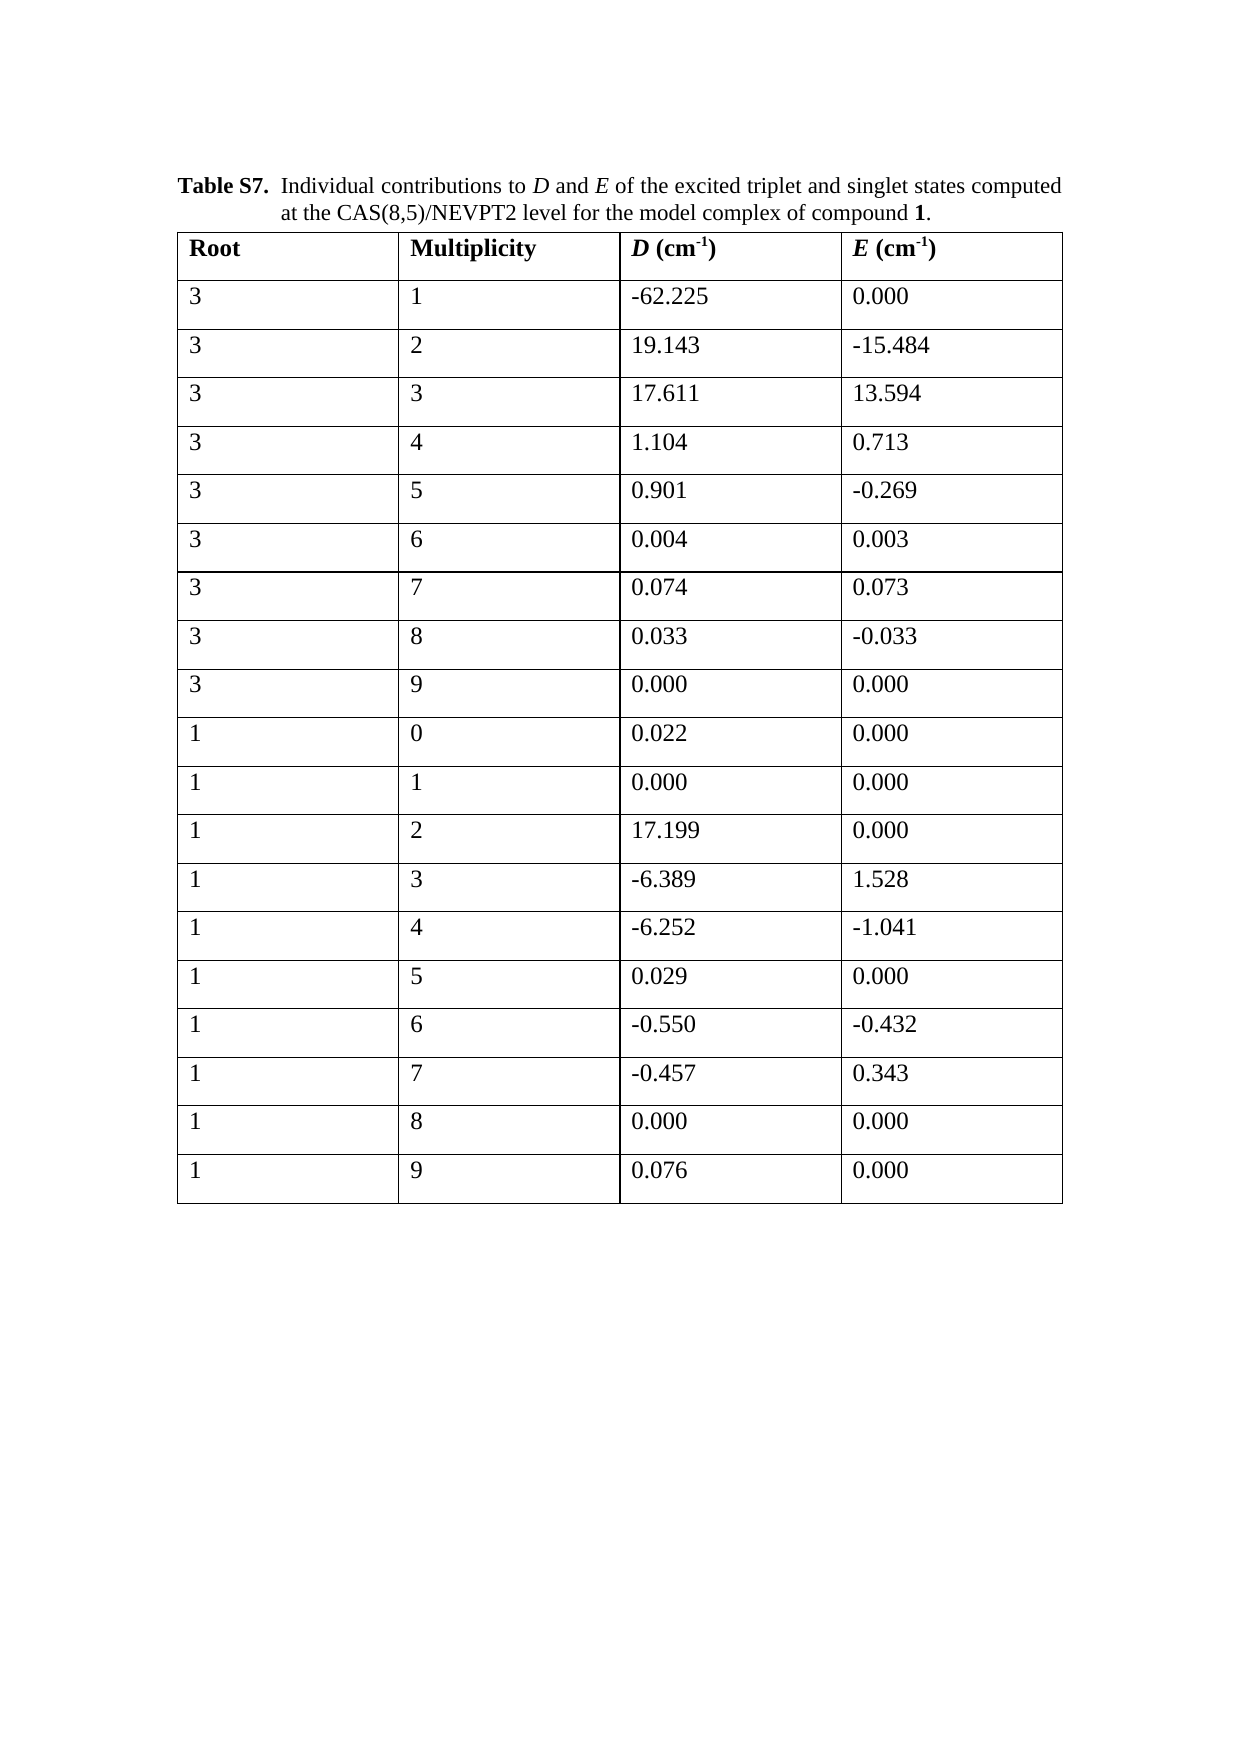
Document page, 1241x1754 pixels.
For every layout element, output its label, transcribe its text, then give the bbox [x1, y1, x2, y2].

table_cell 3 [178, 573, 398, 620]
table_cell 1 [178, 912, 398, 960]
table_cell 0.029 [621, 961, 841, 1008]
table_header Root [178, 233, 398, 280]
table_cell 17.199 [621, 815, 841, 863]
table_cell 1 [178, 1106, 398, 1154]
table_header D (cm-1) [621, 233, 841, 280]
table_cell 3 [178, 475, 398, 523]
table_cell -0.033 [842, 621, 1062, 668]
table_cell 0.343 [842, 1058, 1062, 1105]
table_cell 2 [399, 330, 619, 377]
table_cell 3 [178, 427, 398, 474]
table_cell 7 [399, 1058, 619, 1105]
table_cell 9 [399, 670, 619, 717]
table_cell 0.000 [842, 961, 1062, 1008]
table_cell 0.000 [842, 718, 1062, 766]
table_cell 1.528 [842, 864, 1062, 911]
table_cell -15.484 [842, 330, 1062, 377]
table_cell -6.252 [621, 912, 841, 960]
table_cell 0.713 [842, 427, 1062, 474]
table_cell 4 [399, 912, 619, 960]
table_header Multiplicity [399, 233, 619, 280]
table_cell 3 [178, 621, 398, 668]
table_cell 3 [178, 378, 398, 426]
table_cell 19.143 [621, 330, 841, 377]
table_cell 0.000 [621, 1106, 841, 1154]
table_cell 0.033 [621, 621, 841, 668]
table_cell 0 [399, 718, 619, 766]
table_cell 0.076 [621, 1155, 841, 1202]
text Table S7. Individual contributions to D and E of the excited triplet and singlet states computed at the CAS(8,5)/NEVPT2 level for the model complex of compound 1. [177, 173, 1063, 225]
table_cell 3 [399, 378, 619, 426]
table_header E (cm-1) [842, 233, 1062, 280]
table_cell 5 [399, 961, 619, 1008]
table_cell 17.611 [621, 378, 841, 426]
table_cell 3 [178, 330, 398, 377]
table_cell 8 [399, 1106, 619, 1154]
table_cell -0.550 [621, 1009, 841, 1057]
table_cell 8 [399, 621, 619, 668]
table_cell 3 [178, 670, 398, 717]
table_cell 13.594 [842, 378, 1062, 426]
table_cell 3 [178, 524, 398, 571]
table_cell 9 [399, 1155, 619, 1202]
table_cell 0.000 [842, 1106, 1062, 1154]
table_cell 3 [399, 864, 619, 911]
table_cell 1 [399, 281, 619, 329]
table_cell 0.000 [842, 1155, 1062, 1202]
table_cell 0.000 [842, 767, 1062, 814]
table_cell 3 [178, 281, 398, 329]
table_cell 0.000 [842, 670, 1062, 717]
table_cell 0.073 [842, 573, 1062, 620]
table_cell 0.022 [621, 718, 841, 766]
table_cell 1 [178, 961, 398, 1008]
table_cell 1 [178, 767, 398, 814]
table_cell 0.000 [842, 815, 1062, 863]
table_cell -6.389 [621, 864, 841, 911]
table_cell 0.000 [621, 767, 841, 814]
table_cell 4 [399, 427, 619, 474]
table_cell 1 [178, 1009, 398, 1057]
table_cell 6 [399, 524, 619, 571]
table_cell 1 [178, 718, 398, 766]
table_cell 1 [178, 1058, 398, 1105]
table_cell -0.269 [842, 475, 1062, 523]
table_cell 0.004 [621, 524, 841, 571]
table_cell 5 [399, 475, 619, 523]
table_cell -62.225 [621, 281, 841, 329]
table_cell -1.041 [842, 912, 1062, 960]
table_cell 1 [178, 1155, 398, 1202]
table_cell 0.074 [621, 573, 841, 620]
table_cell 0.003 [842, 524, 1062, 571]
table_cell 2 [399, 815, 619, 863]
table_cell 7 [399, 573, 619, 620]
table_cell 1 [399, 767, 619, 814]
table_cell 6 [399, 1009, 619, 1057]
table_cell 1 [178, 815, 398, 863]
table_cell 0.000 [842, 281, 1062, 329]
table_cell -0.432 [842, 1009, 1062, 1057]
table_cell -0.457 [621, 1058, 841, 1105]
table_cell 1 [178, 864, 398, 911]
table_cell 1.104 [621, 427, 841, 474]
table_cell 0.901 [621, 475, 841, 523]
table_cell 0.000 [621, 670, 841, 717]
